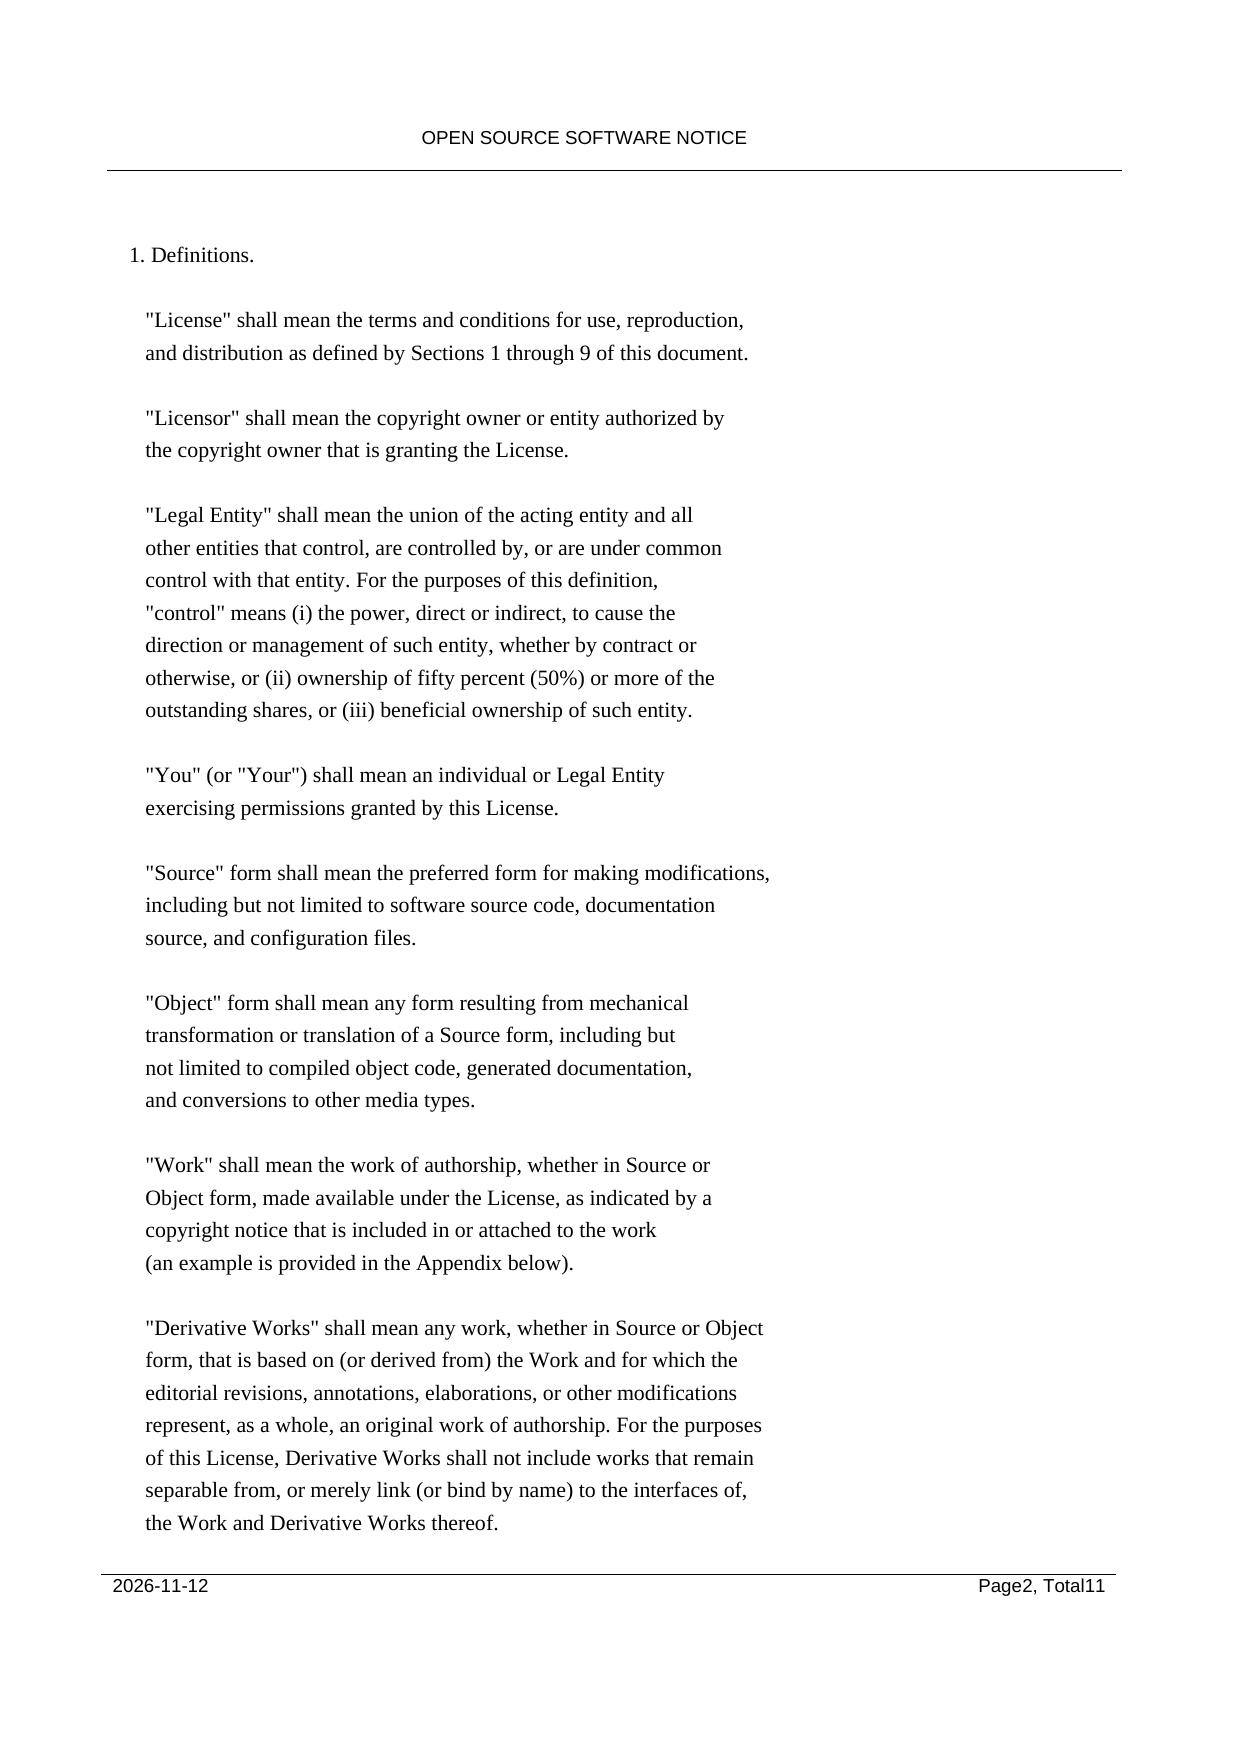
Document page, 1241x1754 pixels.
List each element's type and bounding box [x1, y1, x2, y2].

text [112, 206, 1128, 1539]
